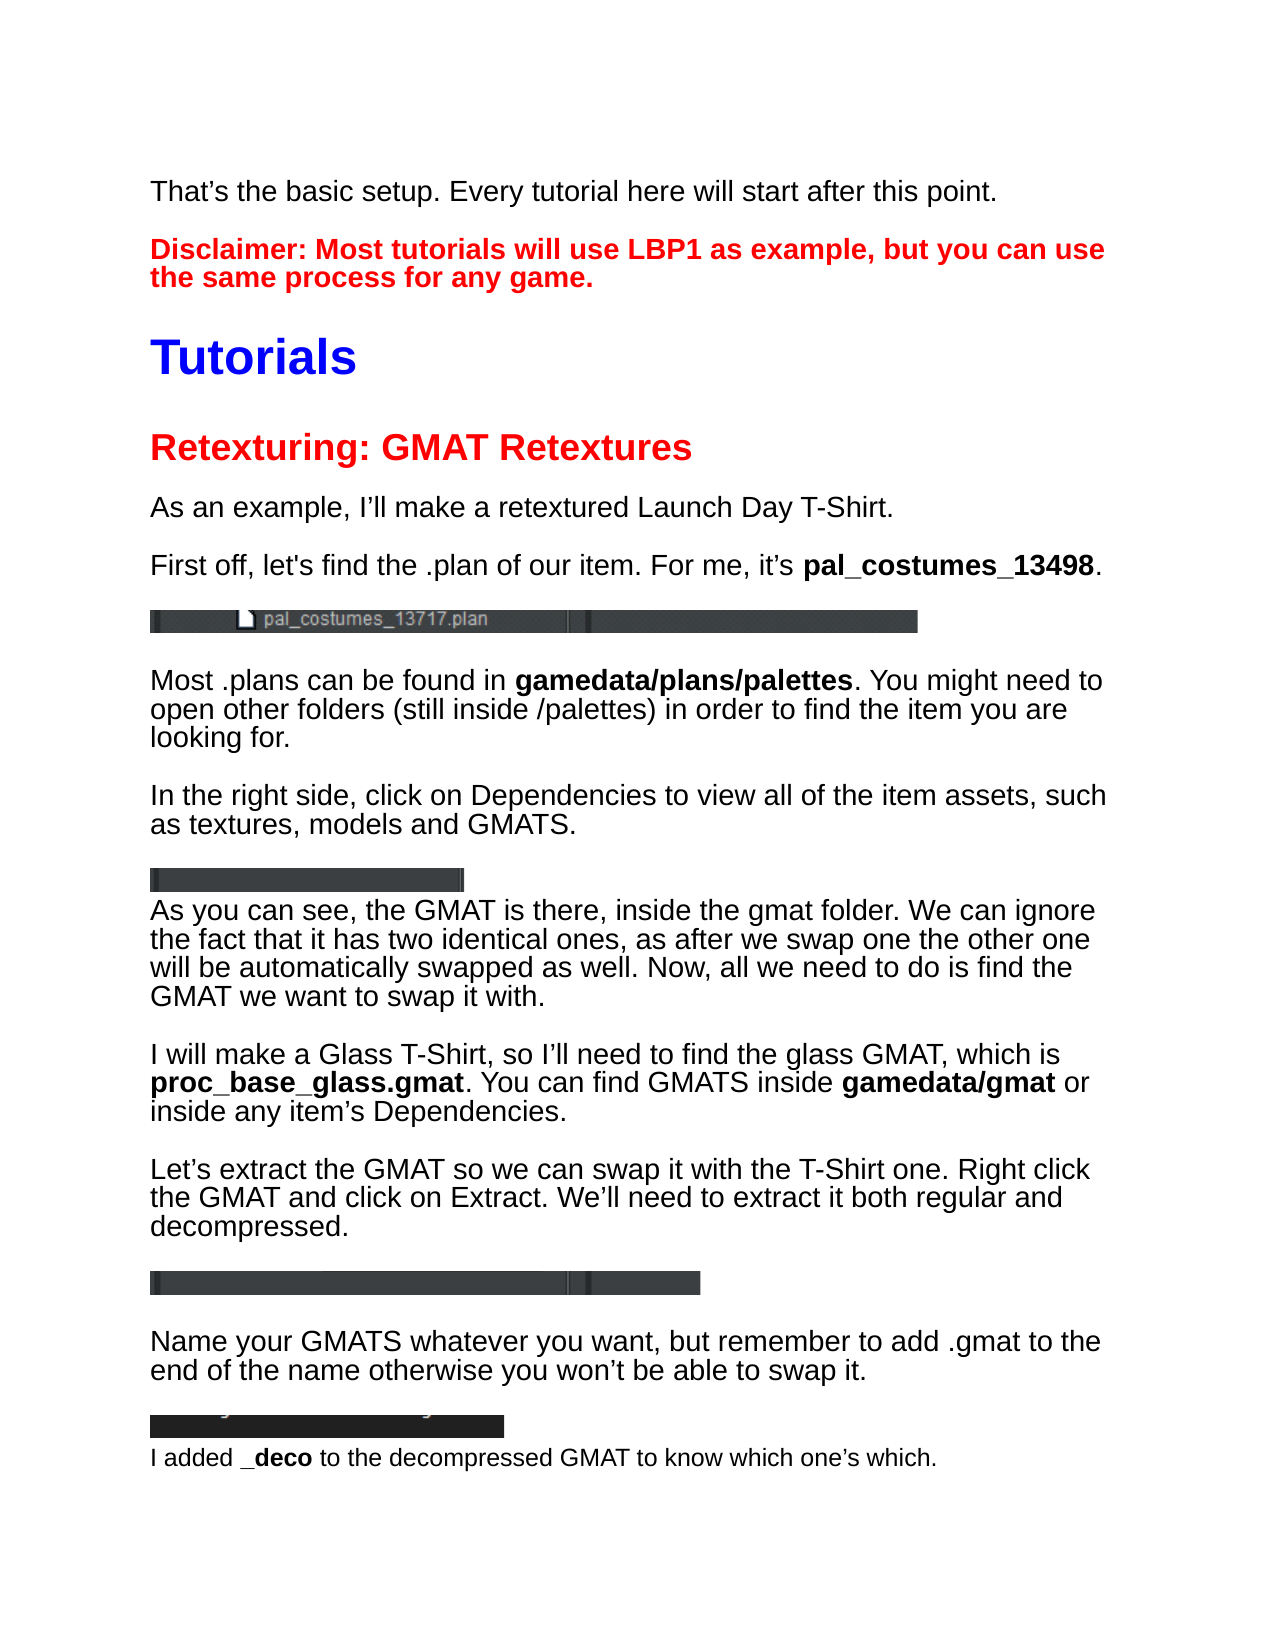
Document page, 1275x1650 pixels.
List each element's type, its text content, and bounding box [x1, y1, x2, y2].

text Name your GMATS whatever you want, but remember to add .gmat to the end of the name otherwise you won’t be able to swap it. [150, 1329, 1125, 1386]
text I will make a Glass T-Shirt, so I’ll need to find the glass GMAT, which is proc_base_glass.gmat. You can find GMATS inside gamedata/gmat or inside any item’s Dependencies. [150, 1041, 1125, 1127]
text As you can see, the GMAT is there, inside the gmat folder. We can ignore the fact that it has two identical ones, as after we swap one the other one will be automatically swapped as well. Now, all we need to do is find the GMAT we want to swap it with. [150, 897, 1125, 1012]
text First off, let's find the .plan of our item. For me, it’s pal_costumes_13498. [150, 552, 1125, 581]
text That’s the basic setup. Every tutorial here will start after this point. [150, 179, 1125, 207]
text As an example, I’ll make a retextured Launch Day T-Shirt. [150, 495, 1125, 524]
text Disclaimer: Most tutorials will use LBP1 as example, but you can use the same process for any game. [150, 236, 1125, 294]
text Tutorials [150, 351, 1125, 380]
text Let’s extract the GMAT so we can swap it with the T-Shirt one. Right click the GMAT and click on Extract. We’ll need to extract it both regular and decompressed. [150, 1156, 1125, 1242]
text In the right side, click on Dependencies to view all of the item assets, such as textures, models and GMATS. [150, 782, 1125, 840]
text I added _deco to the decompressed GMAT to know which one’s which. [150, 1444, 1125, 1472]
text Most .plans can be found in gamedata/plans/palettes. You might need to open other folders (still inside /palettes) in order to find the item you are looking for. [150, 667, 1125, 754]
text Retexturing: GMAT Retextures [150, 437, 1125, 466]
